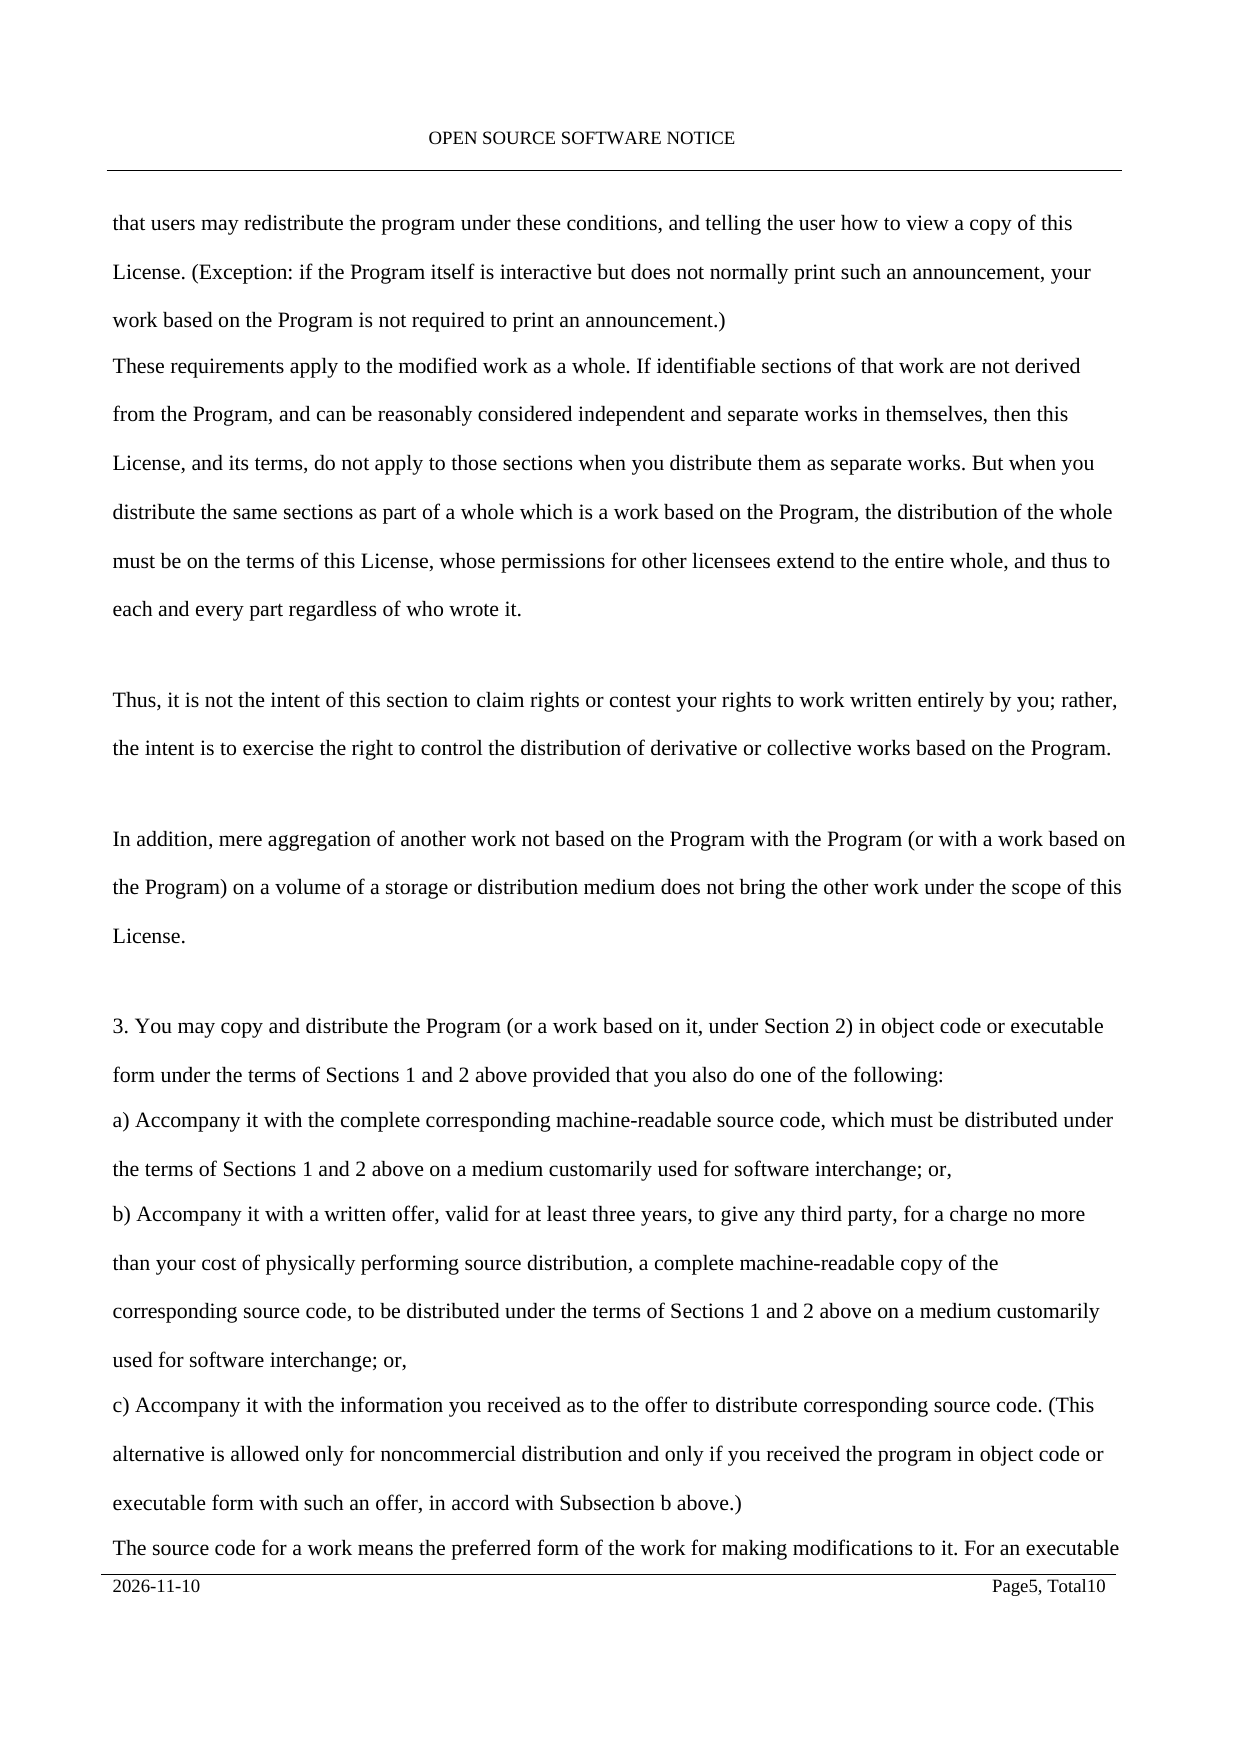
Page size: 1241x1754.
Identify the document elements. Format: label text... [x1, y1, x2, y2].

text a) Accompany it with the complete corresponding machine-readable source code, which must be distributed under the terms of Sections 1 and 2 above on a medium customarily used for software interchange; or, [112, 1103, 1128, 1185]
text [112, 206, 1128, 336]
text 3. You may copy and distribute the Program (or a work based on it, under Section 2) in object code or executable form under the terms of Sections 1 and 2 above provided that you also do one of the following: [112, 1009, 1128, 1091]
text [112, 1531, 1128, 1564]
text b) Accompany it with a written offer, valid for at least three years, to give any third party, for a charge no more than your cost of physically performing source distribution, a complete machine-readable copy of the corresponding source code, to be distributed under the terms of Sections 1 and 2 above on a medium customarily used for software interchange; or, [112, 1197, 1128, 1376]
text In addition, mere aggregation of another work not based on the Program with the Program (or with a work based on the Program) on a volume of a storage or distribution medium does not bring the other work under the scope of this License. [112, 822, 1128, 952]
text Thus, it is not the intent of this section to claim rights or contest your rights to work written entirely by you; rather, the intent is to exercise the right to control the distribution of derivative or collective works based on the Program. [112, 683, 1128, 764]
text These requirements apply to the modified work as a whole. If identifiable sections of that work are not derived from the Program, and can be reasonably considered independent and separate works in themselves, then this License, and its terms, do not apply to those sections when you distribute them as separate works. But when you distribute the same sections as part of a whole which is a work based on the Program, the distribution of the whole must be on the terms of this License, whose permissions for other licensees extend to the entire whole, and thus to each and every part regardless of who wrote it. [112, 349, 1128, 625]
text c) Accompany it with the information you received as to the offer to distribute corresponding source code. (This alternative is allowed only for noncommercial distribution and only if you received the program in object code or executable form with such an offer, in accord with Subsection b above.) [112, 1389, 1128, 1519]
